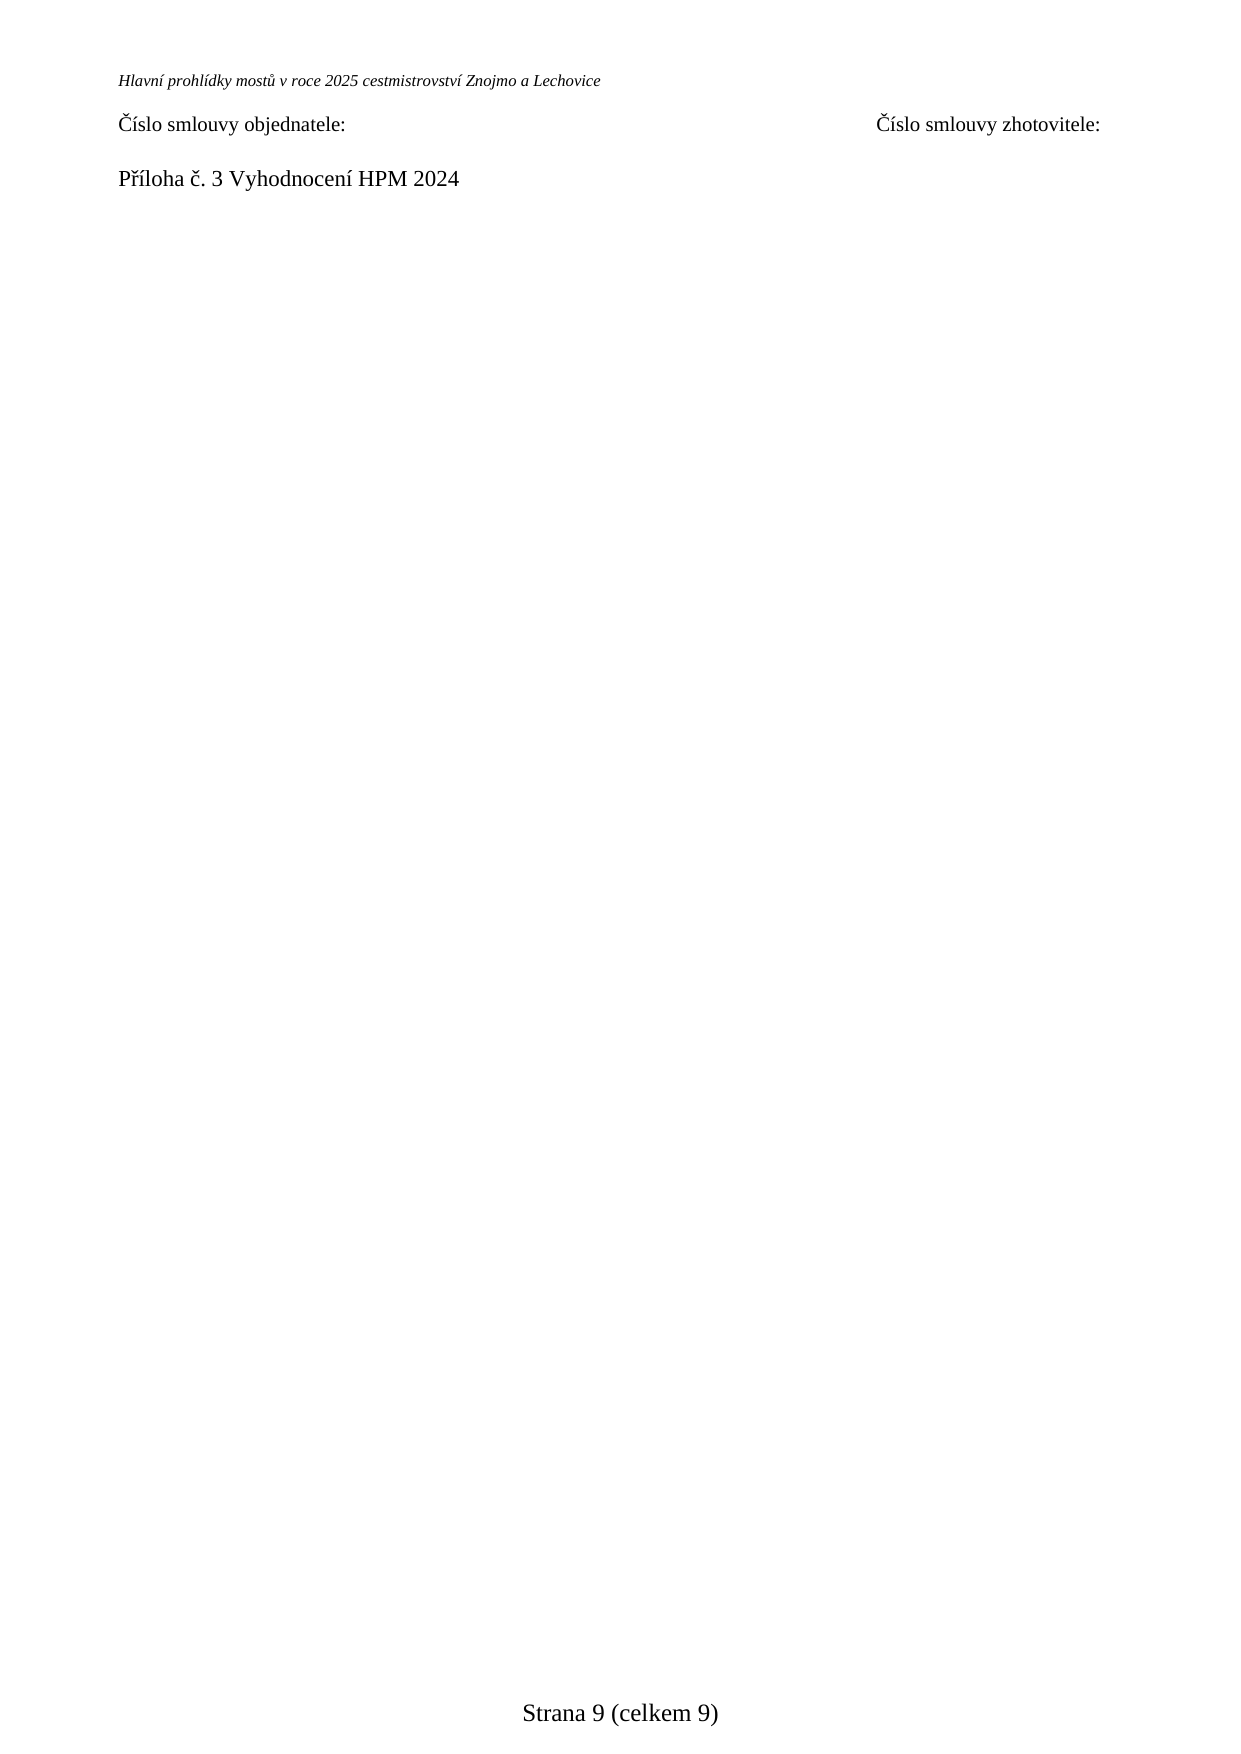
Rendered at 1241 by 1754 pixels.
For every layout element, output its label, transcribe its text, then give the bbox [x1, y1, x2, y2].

text Příloha č. 3 Vyhodnocení HPM 2024 [118, 165, 1122, 192]
